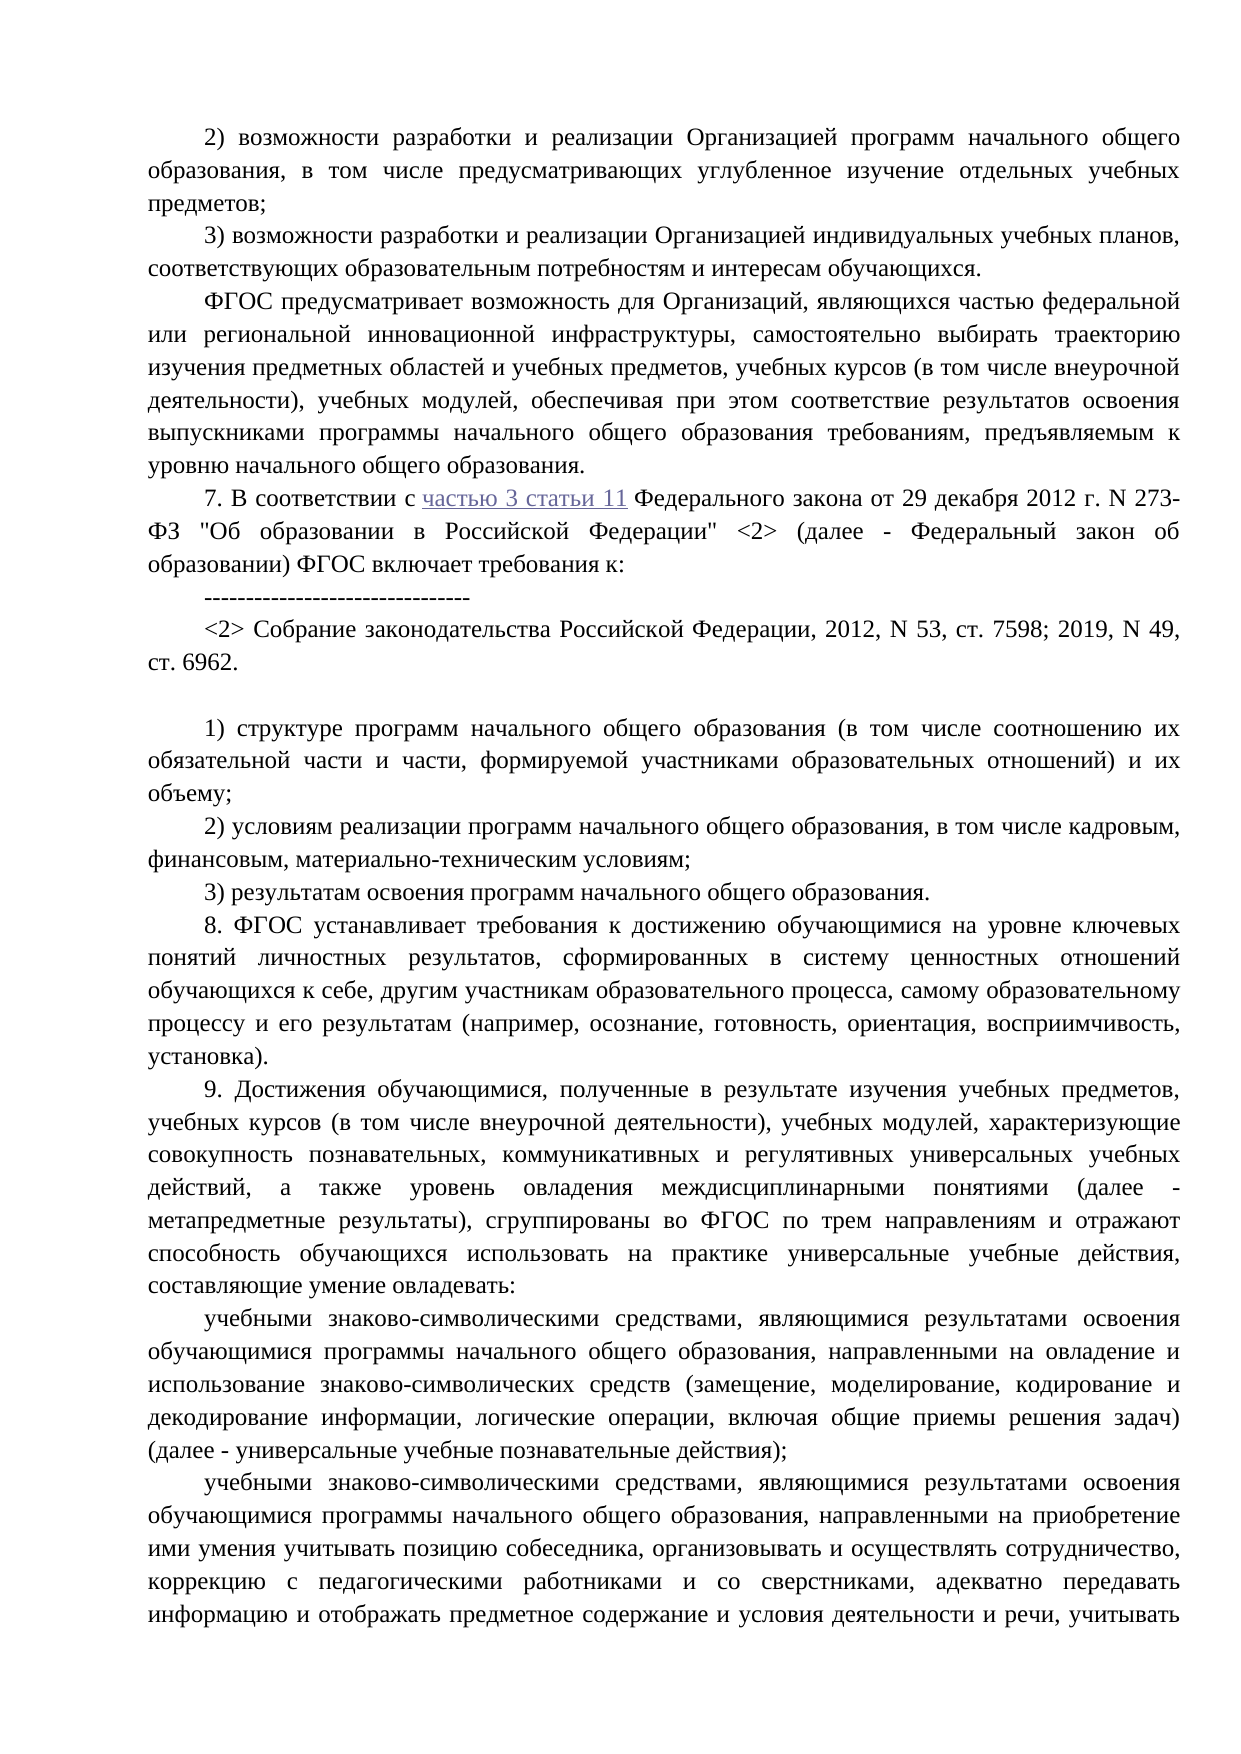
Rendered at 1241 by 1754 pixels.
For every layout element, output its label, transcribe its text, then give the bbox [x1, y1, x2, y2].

text -------------------------------- [148, 577, 1181, 610]
text 8. ФГОС устанавливает требования к достижению обучающимися на уровне ключевых понятий личностных результатов, сформированных в систему ценностных отношений обучающихся к себе, другим участникам образовательного процесса, самому образовательному процессу и его результатам (например, осознание, готовность, ориентация, восприимчивость, установка). [148, 906, 1181, 1070]
text ФГОС предусматривает возможность для Организаций, являющихся частью федеральной или региональной инновационной инфраструктуры, самостоятельно выбирать траекторию изучения предметных областей и учебных предметов, учебных курсов (в том числе внеурочной деятельности), учебных модулей, обеспечивая при этом соответствие результатов освоения выпускниками программы начального общего образования требованиям, предъявляемым к уровню начального общего образования. [148, 282, 1181, 479]
text <2> Собрание законодательства Российской Федерации, 2012, N 53, ст. 7598; 2019, N 49, ст. 6962. [148, 610, 1181, 676]
text 3) результатам освоения программ начального общего образования. [148, 873, 1181, 906]
text 2) условиям реализации программ начального общего образования, в том числе кадровым, финансовым, материально-техническим условиям; [148, 807, 1181, 873]
text 1) структуре программ начального общего образования (в том числе соотношению их обязательной части и части, формируемой участниками образовательных отношений) и их объему; [148, 709, 1181, 807]
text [148, 1463, 1181, 1627]
text учебными знаково-символическими средствами, являющимися результатами освоения обучающимися программы начального общего образования, направленными на овладение и использование знаково-символических средств (замещение, моделирование, кодирование и декодирование информации, логические операции, включая общие приемы решения задач) (далее - универсальные учебные познавательные действия); [148, 1299, 1181, 1463]
text 3) возможности разработки и реализации Организацией индивидуальных учебных планов, соответствующих образовательным потребностям и интересам обучающихся. [148, 217, 1181, 282]
text 2) возможности разработки и реализации Организацией программ начального общего образования, в том числе предусматривающих углубленное изучение отдельных учебных предметов; [148, 118, 1181, 217]
text 7. В соответствии с частью 3 статьи 11 Федерального закона от 29 декабря 2012 г. N 273-ФЗ "Об образовании в Российской Федерации" <2> (далее - Федеральный закон об образовании) ФГОС включает требования к: [148, 479, 1181, 577]
text 9. Достижения обучающимися, полученные в результате изучения учебных предметов, учебных курсов (в том числе внеурочной деятельности), учебных модулей, характеризующие совокупность познавательных, коммуникативных и регулятивных универсальных учебных действий, а также уровень овладения междисциплинарными понятиями (далее - метапредметные результаты), сгруппированы во ФГОС по трем направлениям и отражают способность обучающихся использовать на практике универсальные учебные действия, составляющие умение овладевать: [148, 1070, 1181, 1299]
